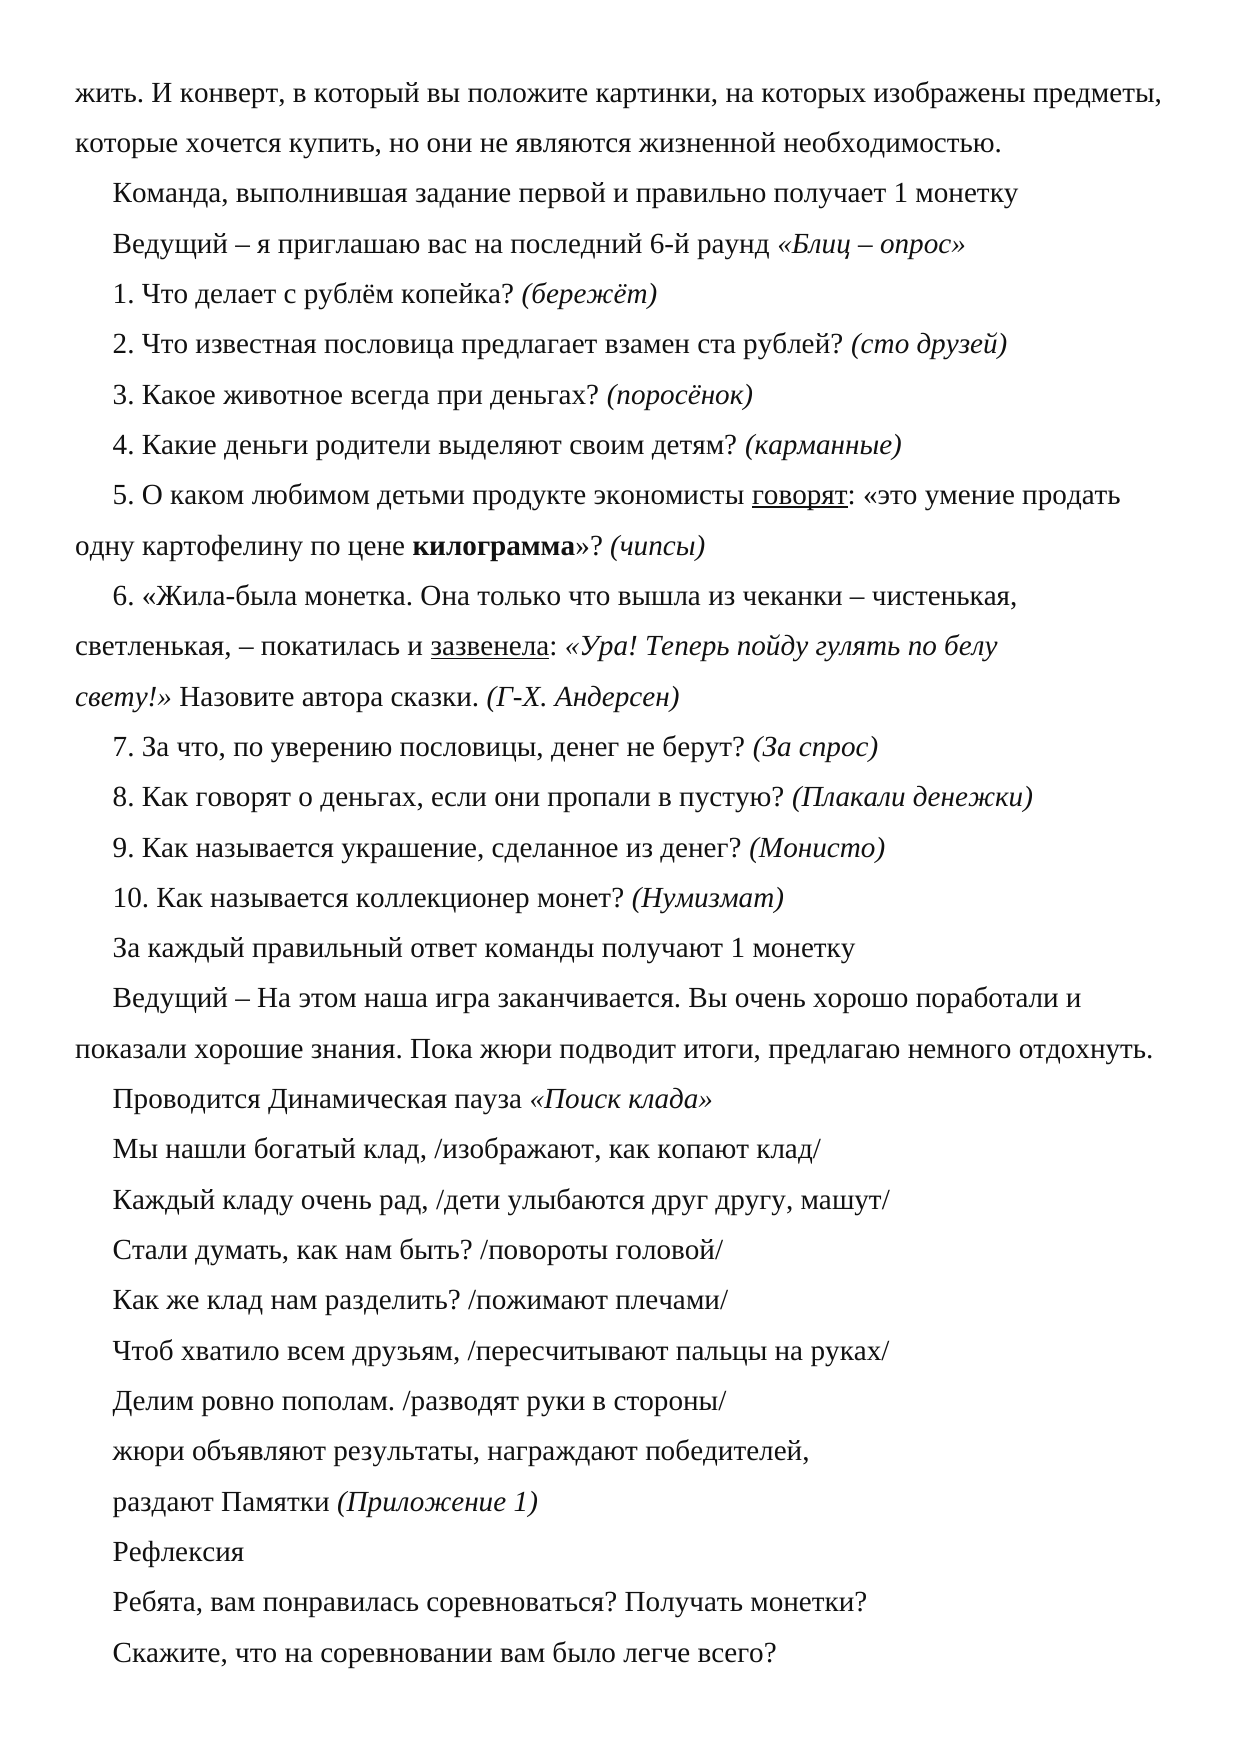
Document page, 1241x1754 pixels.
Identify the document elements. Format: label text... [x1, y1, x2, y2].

text Стали думать, как нам быть? /повороты головой/ [75, 1232, 1165, 1266]
text Ведущий – На этом наша игра заканчивается. Вы очень хорошо поработали и показали хорошие знания. Пока жюри подводит итоги, предлагаю немного отдохнуть. [75, 981, 1165, 1064]
text 4. Какие деньги родители выделяют своим детям? (карманные) [75, 427, 1165, 461]
text 1. Что делает с рублём копейка? (бережёт) [75, 276, 1165, 310]
text раздают Памятки (Приложение 1) [75, 1484, 1165, 1517]
text Рефлексия [75, 1534, 1165, 1568]
text 6. «Жила-была монетка. Она только что вышла из чеканки – чистенькая, светленькая, – покатилась и зазвенела: «Ура! Теперь пойду гулять по белу свету!» Назовите автора сказки. (Г-Х. Андерсен) [75, 578, 1165, 712]
text 8. Как говорят о деньгах, если они пропали в пустую? (Плакали денежки) [75, 779, 1165, 813]
text Ребята, вам понравилась соревноваться? Получать монетки? [75, 1584, 1165, 1618]
text Скажите, что на соревновании вам было легче всего? [75, 1635, 1165, 1668]
text 9. Как называется украшение, сделанное из денег? (Монисто) [75, 830, 1165, 863]
text жюри объявляют результаты, награждают победителей, [75, 1433, 1165, 1467]
text Каждый кладу очень рад, /дети улыбаются друг другу, машут/ [75, 1182, 1165, 1215]
text Команда, выполнившая задание первой и правильно получает 1 монетку [75, 176, 1165, 209]
text За каждый правильный ответ команды получают 1 монетку [75, 930, 1165, 964]
text 7. За что, по уверению пословицы, денег не берут? (За спрос) [75, 729, 1165, 763]
text Ведущий – я приглашаю вас на последний 6-й раунд «Блиц – опрос» [75, 226, 1165, 259]
text 5. О каком любимом детьми продукте экономисты говорят: «это умение продать одну картофелину по цене килограмма»? (чипсы) [75, 477, 1165, 561]
text Проводится Динамическая пауза «Поиск клада» [75, 1081, 1165, 1115]
text Как же клад нам разделить? /пожимают плечами/ [75, 1282, 1165, 1316]
text Чтоб хватило всем друзьям, /пересчитывают пальцы на руках/ [75, 1333, 1165, 1366]
text Делим ровно пополам. /разводят руки в стороны/ [75, 1383, 1165, 1417]
text 2. Что известная пословица предлагает взамен ста рублей? (сто друзей) [75, 327, 1165, 360]
text 3. Какое животное всегда при деньгах? (поросёнок) [75, 377, 1165, 410]
text Мы нашли богатый клад, /изображают, как копают клад/ [75, 1132, 1165, 1165]
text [75, 75, 1165, 159]
text 10. Как называется коллекционер монет? (Нумизмат) [75, 880, 1165, 913]
